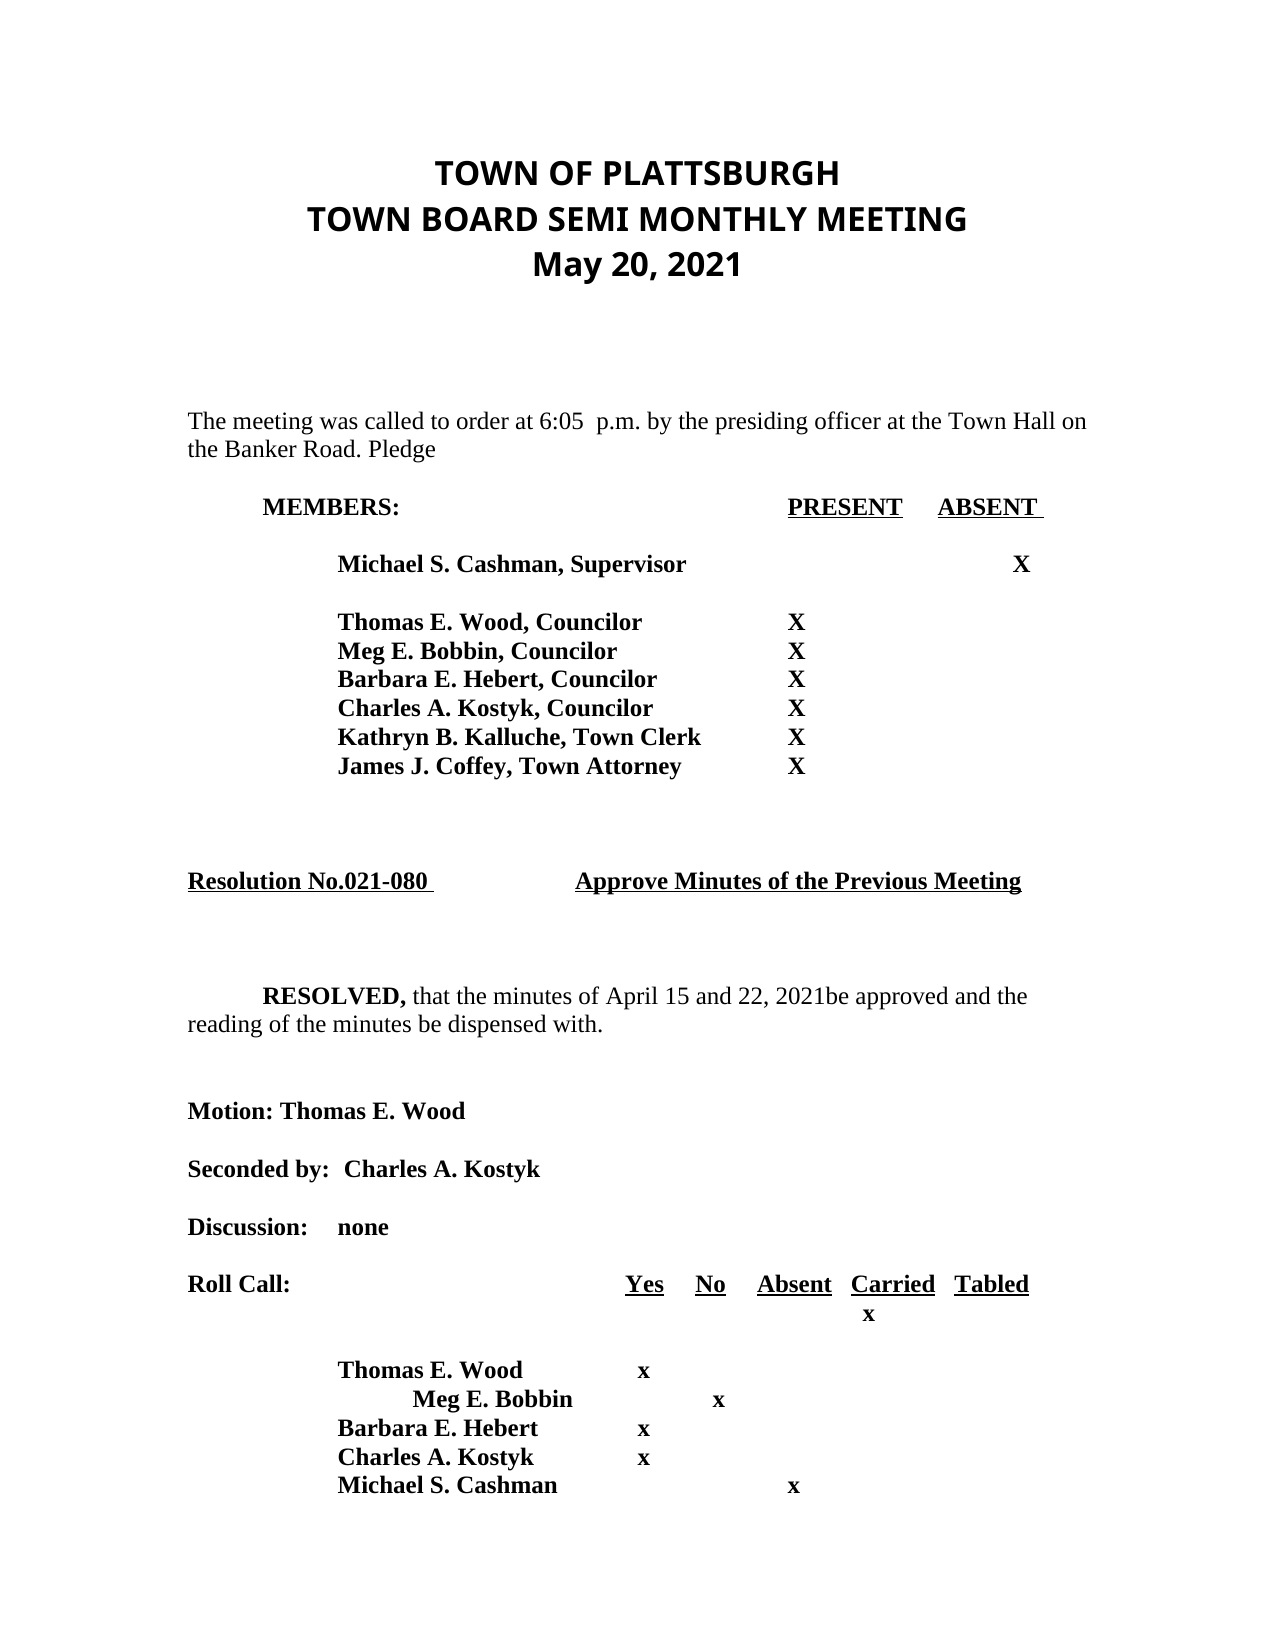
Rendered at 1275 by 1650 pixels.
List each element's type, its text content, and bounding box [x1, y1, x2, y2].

text Barbara E. Hebert, Councilor X [262, 664, 1087, 693]
text May 20, 2021 [187, 241, 1087, 286]
subtitle Thomas E. Wood, Councilor X [262, 607, 1087, 636]
text Charles A. Kostyk, Councilor X [262, 693, 1087, 722]
text Seconded by: Charles A. Kostyk [187, 1154, 1087, 1183]
text Thomas E. Wood x Meg E. Bobbin x [187, 1355, 1087, 1413]
text Charles A. Kostyk x [187, 1442, 1087, 1470]
text Discussion: none [187, 1212, 1087, 1240]
text x [187, 1298, 1087, 1355]
subtitle Kathryn B. Kalluche, Town Clerk X [187, 722, 1087, 751]
text Resolution No.021-080 Approve Minutes of the Previous Meeting [187, 866, 1087, 894]
text Motion: Thomas E. Wood [187, 1096, 1087, 1125]
text TOWN BOARD SEMI MONTHLY MEETING [187, 195, 1087, 241]
text TOWN OF [187, 150, 1087, 195]
text Meg E. Bobbin, Councilor X [262, 636, 1087, 664]
text RESOLVED, that the minutes of April 15 and 22, 2021be approved and the reading of the minutes be dispensed with. [187, 981, 1087, 1038]
text Michael S. Cashman, Supervisor X [337, 549, 1087, 607]
text Michael S. Cashman x [187, 1470, 1087, 1499]
text The meeting was called to order at 6:05 p.m. by the presiding officer at the Town Hall on the Banker Road. Pledge [187, 406, 1087, 463]
text James J. Coffey, Town Attorney X [187, 751, 1087, 779]
text Roll Call: Yes No Absent Carried Tabled [187, 1269, 1087, 1298]
text MEMBERS: PRESENT ABSENT [262, 492, 1087, 521]
text Barbara E. Hebert x [187, 1413, 1087, 1442]
